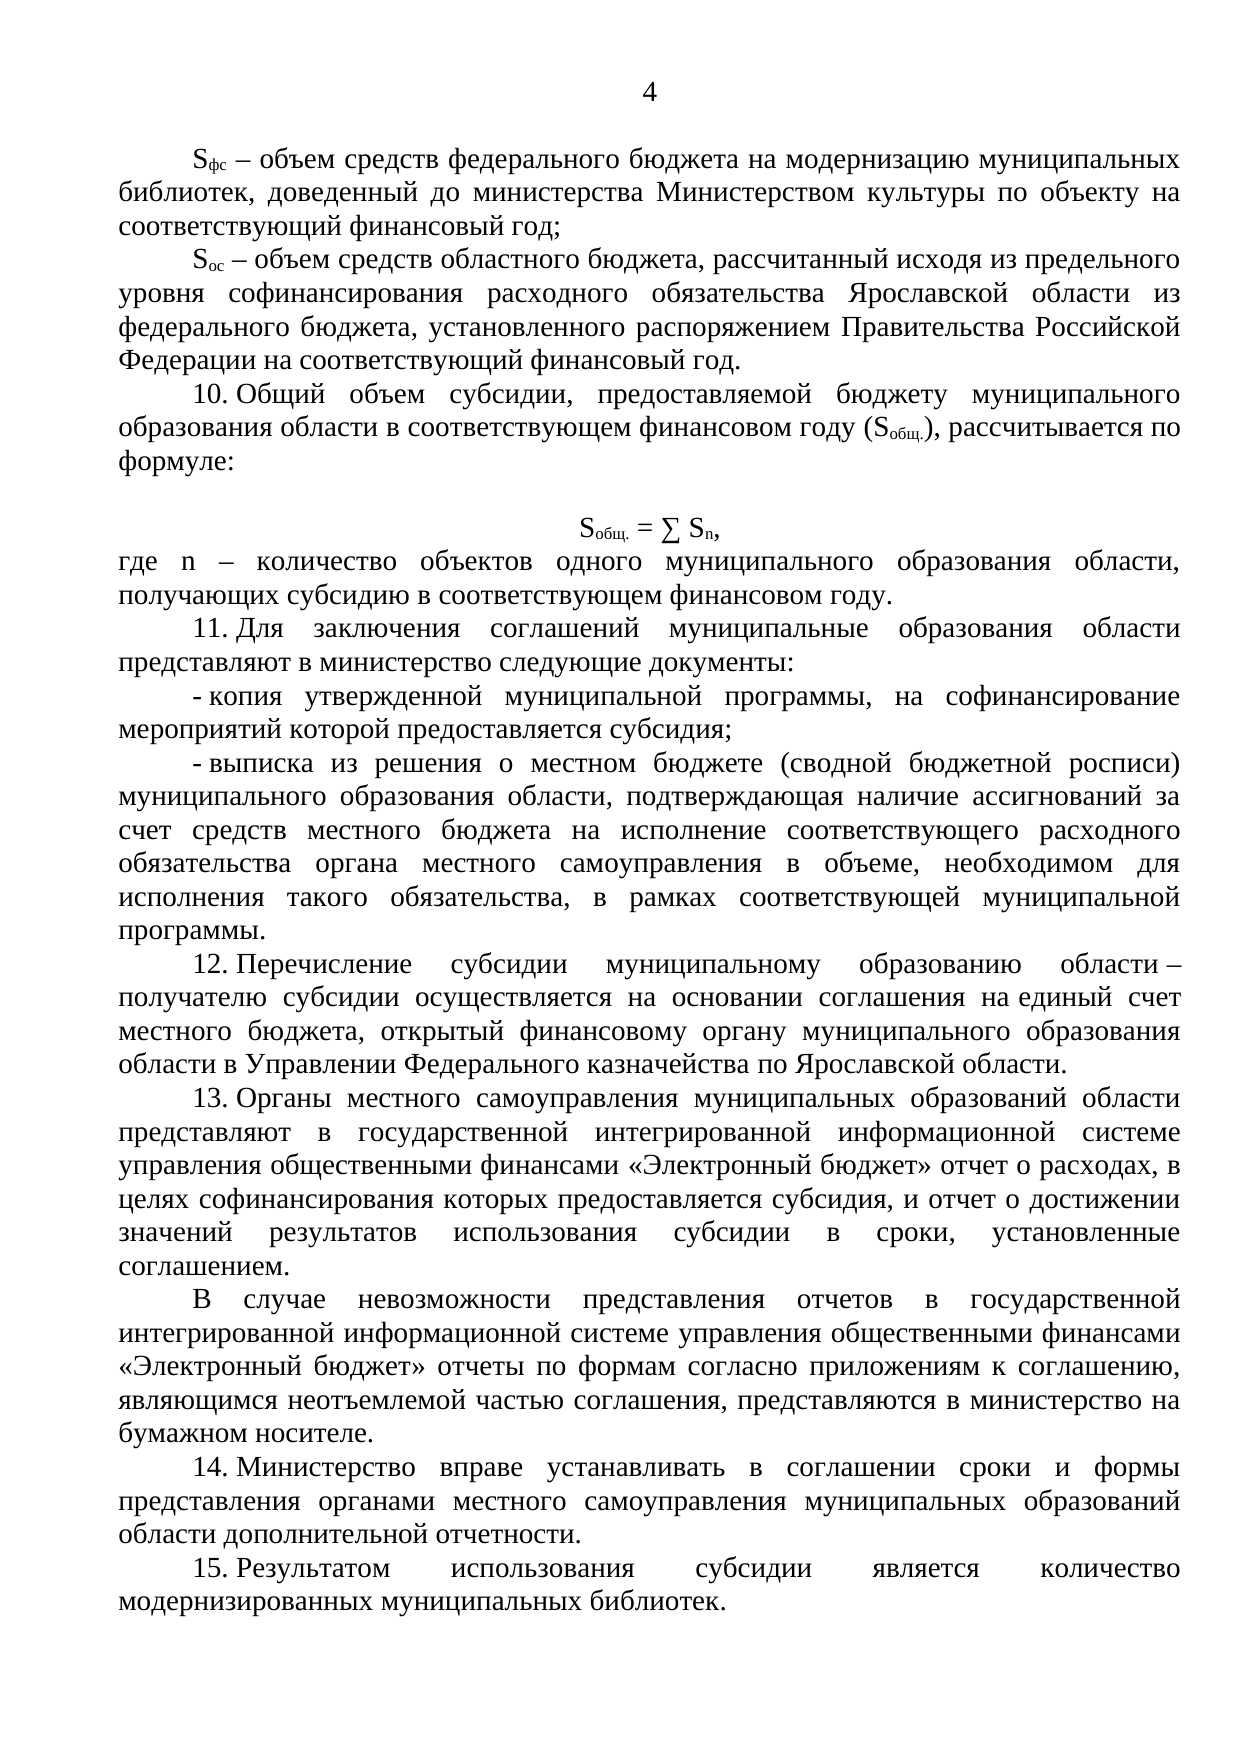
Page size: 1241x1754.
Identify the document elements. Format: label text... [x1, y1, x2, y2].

text Sобщ. = ∑ Sn, [118, 510, 1181, 543]
text Sфс – объем средств федерального бюджета на модернизацию муниципальных библиотек, доведенный до министерства Министерством культуры по объекту на соответствующий финансовый год; [118, 141, 1181, 242]
text В случае невозможности представления отчетов в государственной интегрированной информационной системе управления общественными финансами «Электронный бюджет» отчеты по формам согласно приложениям к соглашению, являющимся неотъемлемой частью соглашения, представляются в министерство на бумажном носителе. [118, 1281, 1181, 1449]
text Sос – объем средств областного бюджета, рассчитанный исходя из предельного уровня софинансирования расходного обязательства Ярославской области из федерального бюджета, установленного распоряжением Правительства Российской Федерации на соответствующий финансовый год. [118, 242, 1181, 376]
text 14. Министерство вправе устанавливать в соглашении сроки и формы представления органами местного самоуправления муниципальных образований области дополнительной отчетности. [118, 1449, 1181, 1550]
text где n – количество объектов одного муниципального образования области, получающих субсидию в соответствующем финансовом году. [118, 543, 1181, 611]
text - копия утвержденной муниципальной программы, на софинансирование мероприятий которой предоставляется субсидия; [118, 678, 1181, 745]
text 15. Результатом использования субсидии является количество модернизированных муниципальных библиотек. [118, 1550, 1181, 1617]
text - выписка из решения о местном бюджете (сводной бюджетной росписи) муниципального образования области, подтверждающая наличие ассигнований за счет средств местного бюджета на исполнение соответствующего расходного обязательства органа местного самоуправления в объеме, необходимом для исполнения такого обязательства, в рамках соответствующей муниципальной программы. [118, 745, 1181, 946]
text 11. Для заключения соглашений муниципальные образования области представляют в министерство следующие документы: [118, 611, 1181, 678]
text 13. Органы местного самоуправления муниципальных образований области представляют в государственной интегрированной информационной системе управления общественными финансами «Электронный бюджет» отчет о расходах, в целях софинансирования которых предоставляется субсидия, и отчет о достижении значений результатов использования субсидии в сроки, установленные соглашением. [118, 1080, 1181, 1281]
text 12. Перечисление субсидии муниципальному образованию области – получателю субсидии осуществляется на основании соглашения на единый счет местного бюджета, открытый финансовому органу муниципального образования области в Управлении Федерального казначейства по Ярославской области. [118, 946, 1181, 1080]
text 10. Общий объем субсидии, предоставляемой бюджету муниципального образования области в соответствующем финансовом году (Sобщ.), рассчитывается по формуле: [118, 376, 1181, 476]
